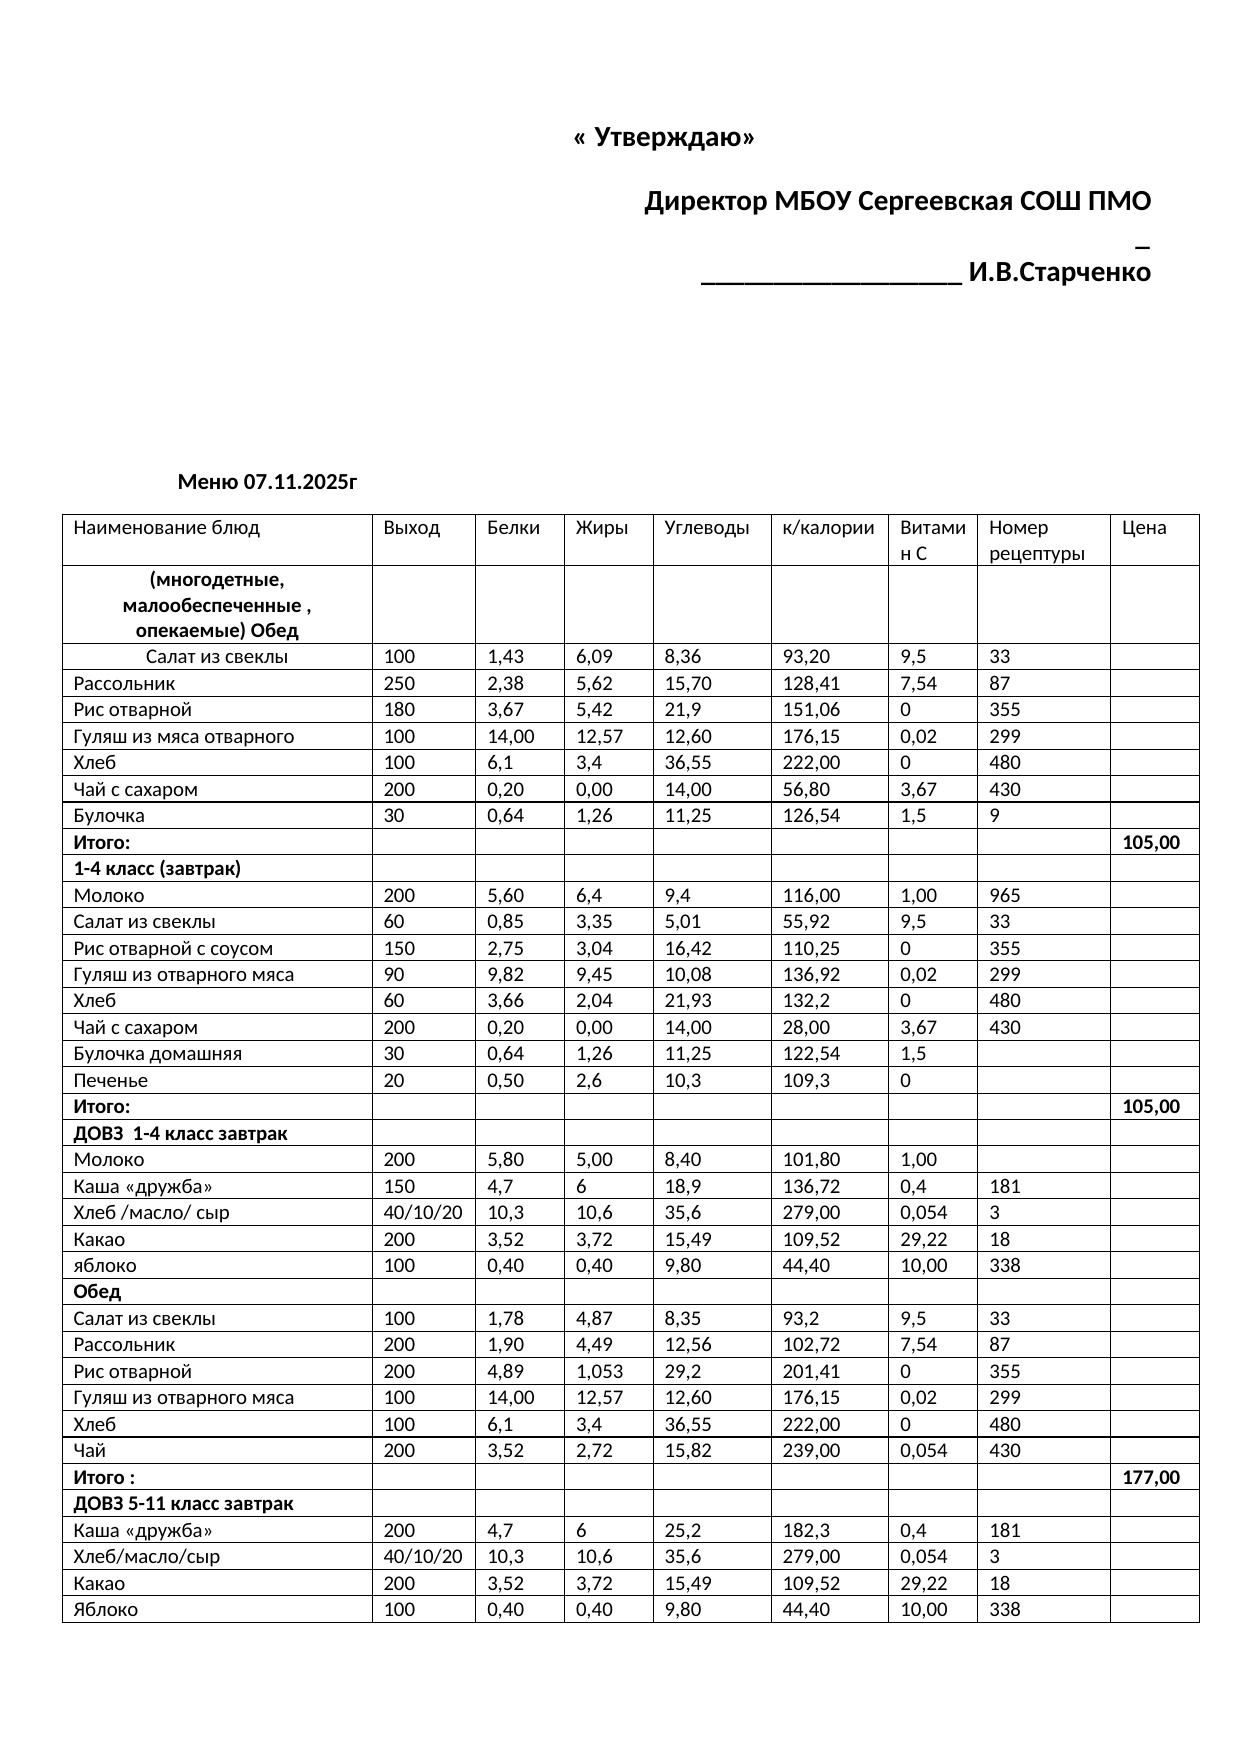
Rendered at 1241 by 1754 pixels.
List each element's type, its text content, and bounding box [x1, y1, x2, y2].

table_cell 9,80 [654, 1252, 771, 1278]
table_cell [889, 566, 977, 643]
table_cell 0 [889, 1067, 977, 1092]
table_cell [1111, 1305, 1199, 1331]
table_cell 10,3 [476, 1543, 564, 1569]
table_cell [1111, 1490, 1199, 1516]
table_cell 150 [373, 1173, 475, 1198]
table_cell [565, 1490, 653, 1516]
table_cell [772, 1120, 888, 1145]
table_cell Какао [63, 1570, 372, 1595]
table_cell 355 [978, 1358, 1110, 1383]
table_header к/калории [772, 515, 888, 565]
table_cell 100 [373, 1596, 475, 1622]
table_cell [1111, 1596, 1199, 1622]
table_cell 36,55 [654, 1411, 771, 1436]
table_cell 12,57 [565, 1385, 653, 1410]
table_cell 28,00 [772, 1014, 888, 1039]
table_cell 3,04 [565, 935, 653, 960]
table_cell 8,35 [654, 1305, 771, 1331]
table_cell 9,4 [654, 882, 771, 907]
table_cell [654, 1464, 771, 1489]
table_cell Печенье [63, 1067, 372, 1092]
table_cell 136,92 [772, 961, 888, 987]
table_cell Гуляш из отварного мяса [63, 961, 372, 987]
table_cell [373, 1279, 475, 1304]
table_cell Хлеб /масло/ сыр [63, 1199, 372, 1225]
table_cell 1,5 [889, 1041, 977, 1066]
table_cell 5,42 [565, 697, 653, 722]
table_cell Салат из свеклы [63, 644, 372, 669]
table_cell [1111, 1014, 1199, 1039]
table_cell 8,36 [654, 644, 771, 669]
table_cell 93,2 [772, 1305, 888, 1331]
table_cell [1111, 1252, 1199, 1278]
table_cell [654, 1120, 771, 1145]
table_cell 5,80 [476, 1146, 564, 1172]
table_cell 0,64 [476, 803, 564, 828]
table_cell 33 [978, 644, 1110, 669]
table_cell 18 [978, 1570, 1110, 1595]
table_cell 100 [373, 1305, 475, 1331]
table_cell 3,4 [565, 750, 653, 775]
table_header Выход [373, 515, 475, 565]
table_cell 299 [978, 961, 1110, 987]
table_cell 29,22 [889, 1570, 977, 1595]
table_cell 10,6 [565, 1543, 653, 1569]
table_cell 10,6 [565, 1199, 653, 1225]
table_cell 430 [978, 1438, 1110, 1463]
table_cell 6,4 [565, 882, 653, 907]
table_cell 151,06 [772, 697, 888, 722]
table_cell Обед [63, 1279, 372, 1304]
text ___________________ И.В.Старченко [177, 217, 1152, 289]
table_cell 10,00 [889, 1252, 977, 1278]
table_cell 3,52 [476, 1438, 564, 1463]
table_cell 9 [978, 803, 1110, 828]
table_cell Молоко [63, 1146, 372, 1172]
table_cell 29,22 [889, 1226, 977, 1251]
table_cell 18 [978, 1226, 1110, 1251]
table_cell 0,00 [565, 776, 653, 801]
table_cell 0,40 [476, 1252, 564, 1278]
table_cell 109,3 [772, 1067, 888, 1092]
table_cell 2,72 [565, 1438, 653, 1463]
table_cell Хлеб [63, 1411, 372, 1436]
table_cell [476, 566, 564, 643]
table_cell [1111, 855, 1199, 881]
table_cell Итого : [63, 1464, 372, 1489]
table_cell 1-4 класс (завтрак) [63, 855, 372, 881]
table_header Цена [1111, 515, 1199, 565]
table_cell [1111, 776, 1199, 801]
table_cell [373, 1094, 475, 1119]
table_cell [654, 829, 771, 854]
table_cell 338 [978, 1596, 1110, 1622]
table_cell 355 [978, 935, 1110, 960]
table_cell [654, 566, 771, 643]
table_cell 480 [978, 1411, 1110, 1436]
table_cell [772, 855, 888, 881]
table_cell 21,93 [654, 988, 771, 1013]
table_cell 116,00 [772, 882, 888, 907]
table_cell яблоко [63, 1252, 372, 1278]
table_cell 176,15 [772, 1385, 888, 1410]
table_cell Рис отварной [63, 697, 372, 722]
table_cell 1,00 [889, 882, 977, 907]
table_cell [978, 1146, 1110, 1172]
table_cell 1,26 [565, 803, 653, 828]
table_cell 0,00 [565, 1014, 653, 1039]
table_cell 44,40 [772, 1252, 888, 1278]
table_cell 338 [978, 1252, 1110, 1278]
text Директор МБОУ Сергеевская СОШ ПМО [177, 154, 1152, 217]
table_cell 9,45 [565, 961, 653, 987]
table_cell 12,57 [565, 723, 653, 748]
table_cell 3,52 [476, 1570, 564, 1595]
table_cell [373, 1464, 475, 1489]
table_cell ДОВЗ 1-4 класс завтрак [63, 1120, 372, 1145]
table_cell Рис отварной с соусом [63, 935, 372, 960]
table_cell [978, 855, 1110, 881]
table_cell 10,3 [476, 1199, 564, 1225]
table_cell 9,82 [476, 961, 564, 987]
table_cell [978, 1120, 1110, 1145]
table_cell 100 [373, 723, 475, 748]
table_cell 132,2 [772, 988, 888, 1013]
table_cell 0 [889, 697, 977, 722]
table_cell [1111, 644, 1199, 669]
table_cell 100 [373, 644, 475, 669]
table_cell 100 [373, 1411, 475, 1436]
table_cell 15,49 [654, 1226, 771, 1251]
table_cell 3,67 [889, 776, 977, 801]
table_cell [1111, 1120, 1199, 1145]
table_cell [1111, 1067, 1199, 1092]
table_cell 299 [978, 1385, 1110, 1410]
table_cell [1111, 1385, 1199, 1410]
table_header Углеводы [654, 515, 771, 565]
table_cell 222,00 [772, 750, 888, 775]
table_cell 0,054 [889, 1438, 977, 1463]
table_cell [565, 1094, 653, 1119]
table_cell 40/10/20 [373, 1543, 475, 1569]
table_cell 4,49 [565, 1332, 653, 1357]
table_cell 1,43 [476, 644, 564, 669]
table_cell 3,66 [476, 988, 564, 1013]
table_cell 279,00 [772, 1199, 888, 1225]
table_cell [1111, 935, 1199, 960]
table_cell 100 [373, 750, 475, 775]
table_cell [373, 1120, 475, 1145]
table_cell 430 [978, 776, 1110, 801]
table_cell ДОВЗ 5-11 класс завтрак [63, 1490, 372, 1516]
table_header Номер рецептуры [978, 515, 1110, 565]
table_cell 12,60 [654, 1385, 771, 1410]
table_cell [565, 566, 653, 643]
table_cell 33 [978, 1305, 1110, 1331]
table_cell [476, 1464, 564, 1489]
table_cell 3,67 [889, 1014, 977, 1039]
table_cell 200 [373, 1517, 475, 1542]
table_cell 0,4 [889, 1173, 977, 1198]
table_cell 9,5 [889, 644, 977, 669]
table_cell 105,00 [1111, 829, 1199, 854]
table_cell Рассольник [63, 1332, 372, 1357]
table_cell 1,00 [889, 1146, 977, 1172]
table_cell 136,72 [772, 1173, 888, 1198]
table_cell [772, 1094, 888, 1119]
table_cell 177,00 [1111, 1464, 1199, 1489]
table_cell 10,00 [889, 1596, 977, 1622]
table_header Витамин С [889, 515, 977, 565]
table_cell 0,40 [565, 1596, 653, 1622]
table_cell 12,60 [654, 723, 771, 748]
table_cell [1111, 1199, 1199, 1225]
table_cell [1111, 1517, 1199, 1542]
table_cell [1111, 1041, 1199, 1066]
table_cell 15,70 [654, 670, 771, 696]
table_cell [1111, 1570, 1199, 1595]
table_cell 1,78 [476, 1305, 564, 1331]
table_cell 6 [565, 1173, 653, 1198]
table_cell 0,054 [889, 1199, 977, 1225]
table_cell 0,02 [889, 1385, 977, 1410]
table_cell 480 [978, 750, 1110, 775]
table_cell 6,1 [476, 1411, 564, 1436]
table_cell [565, 1464, 653, 1489]
table_cell Салат из свеклы [63, 1305, 372, 1331]
table_cell [1111, 750, 1199, 775]
table_cell Хлеб [63, 750, 372, 775]
table_cell 1,053 [565, 1358, 653, 1383]
table_cell 430 [978, 1014, 1110, 1039]
table_cell [1111, 988, 1199, 1013]
table_cell 4,89 [476, 1358, 564, 1383]
table_cell 4,7 [476, 1173, 564, 1198]
table_cell 60 [373, 908, 475, 934]
table_cell 0 [889, 935, 977, 960]
table_cell Гуляш из мяса отварного [63, 723, 372, 748]
table_cell [978, 1279, 1110, 1304]
table_header Жиры [565, 515, 653, 565]
table_cell 200 [373, 882, 475, 907]
table_cell 200 [373, 1014, 475, 1039]
table_cell 102,72 [772, 1332, 888, 1357]
table_cell [978, 1041, 1110, 1066]
table_cell 200 [373, 1146, 475, 1172]
table_cell [654, 1094, 771, 1119]
table_cell [1111, 1411, 1199, 1436]
table_cell 181 [978, 1517, 1110, 1542]
table_cell 3,72 [565, 1226, 653, 1251]
table_cell 0,02 [889, 961, 977, 987]
table_cell [772, 1279, 888, 1304]
table_cell 5,60 [476, 882, 564, 907]
table_cell 7,54 [889, 670, 977, 696]
table_cell [373, 855, 475, 881]
table_cell [772, 1490, 888, 1516]
table_cell 87 [978, 1332, 1110, 1357]
table_cell 14,00 [476, 723, 564, 748]
table_cell Булочка домашняя [63, 1041, 372, 1066]
table_cell 5,01 [654, 908, 771, 934]
table_cell 3,35 [565, 908, 653, 934]
table_cell 44,40 [772, 1596, 888, 1622]
table_cell [1111, 803, 1199, 828]
table_cell 279,00 [772, 1543, 888, 1569]
table_cell 14,00 [654, 776, 771, 801]
table_cell 30 [373, 803, 475, 828]
table_cell 15,82 [654, 1438, 771, 1463]
table_cell Булочка [63, 803, 372, 828]
table_cell [565, 829, 653, 854]
table_cell Яблоко [63, 1596, 372, 1622]
table_cell 100 [373, 1252, 475, 1278]
table_cell 201,41 [772, 1358, 888, 1383]
table_cell 6,1 [476, 750, 564, 775]
table_cell 101,80 [772, 1146, 888, 1172]
table_cell 2,75 [476, 935, 564, 960]
table_cell [772, 566, 888, 643]
table_cell 965 [978, 882, 1110, 907]
table_cell 0,02 [889, 723, 977, 748]
table_cell 1,90 [476, 1332, 564, 1357]
table_cell 110,25 [772, 935, 888, 960]
table_cell [889, 1279, 977, 1304]
table_cell Гуляш из отварного мяса [63, 1385, 372, 1410]
table_cell 0,20 [476, 1014, 564, 1039]
table_cell 2,04 [565, 988, 653, 1013]
table_cell [1111, 1543, 1199, 1569]
text Меню 07.11.2025г [177, 467, 1152, 496]
table_cell 16,42 [654, 935, 771, 960]
table_cell 200 [373, 1226, 475, 1251]
table_cell 105,00 [1111, 1094, 1199, 1119]
table_cell Чай [63, 1438, 372, 1463]
table_cell 0 [889, 750, 977, 775]
table_cell 21,9 [654, 697, 771, 722]
table_cell 5,00 [565, 1146, 653, 1172]
table_cell [978, 1067, 1110, 1092]
table_cell 20 [373, 1067, 475, 1092]
table_cell 10,3 [654, 1067, 771, 1092]
table_cell 0 [889, 1411, 977, 1436]
table_cell [373, 566, 475, 643]
table_cell 128,41 [772, 670, 888, 696]
table_cell [1111, 882, 1199, 907]
text « Утверждаю» [177, 118, 1152, 154]
table_cell [1111, 1226, 1199, 1251]
table_cell [1111, 1279, 1199, 1304]
table_cell [1111, 1438, 1199, 1463]
table_cell 10,08 [654, 961, 771, 987]
table_cell 126,54 [772, 803, 888, 828]
table_cell 0,50 [476, 1067, 564, 1092]
table_cell 355 [978, 697, 1110, 722]
table_cell [565, 1120, 653, 1145]
table_cell Хлеб [63, 988, 372, 1013]
table_cell [978, 1464, 1110, 1489]
table_cell [889, 1490, 977, 1516]
table_cell 56,80 [772, 776, 888, 801]
table_cell 87 [978, 670, 1110, 696]
table_cell 250 [373, 670, 475, 696]
table_cell [476, 1490, 564, 1516]
table_cell 176,15 [772, 723, 888, 748]
table_cell 150 [373, 935, 475, 960]
table_cell [978, 1094, 1110, 1119]
table_cell [654, 855, 771, 881]
table_cell Молоко [63, 882, 372, 907]
table_cell Чай с сахаром [63, 776, 372, 801]
table_cell [1111, 1332, 1199, 1357]
table_cell [373, 829, 475, 854]
table_cell Какао [63, 1226, 372, 1251]
table_cell 11,25 [654, 803, 771, 828]
table_cell Рассольник [63, 670, 372, 696]
table_cell 200 [373, 1570, 475, 1595]
table_cell 35,6 [654, 1199, 771, 1225]
table_cell 8,40 [654, 1146, 771, 1172]
table_cell 182,3 [772, 1517, 888, 1542]
table_cell [373, 1490, 475, 1516]
table_cell [476, 1120, 564, 1145]
table_cell [978, 566, 1110, 643]
table_cell [889, 1094, 977, 1119]
table_cell [565, 855, 653, 881]
table_cell 93,20 [772, 644, 888, 669]
table_header Наименование блюд [63, 515, 372, 565]
table_cell [889, 855, 977, 881]
table_cell [1111, 670, 1199, 696]
table_cell 55,92 [772, 908, 888, 934]
table_cell 4,87 [565, 1305, 653, 1331]
table_cell 90 [373, 961, 475, 987]
table_cell [889, 1464, 977, 1489]
table_cell 299 [978, 723, 1110, 748]
table_cell [1111, 697, 1199, 722]
table_cell 5,62 [565, 670, 653, 696]
table_cell 9,5 [889, 908, 977, 934]
table_cell 14,00 [654, 1014, 771, 1039]
table_cell 222,00 [772, 1411, 888, 1436]
table_cell Хлеб/масло/сыр [63, 1543, 372, 1569]
table_cell 3,4 [565, 1411, 653, 1436]
table_cell 239,00 [772, 1438, 888, 1463]
table_cell 6,09 [565, 644, 653, 669]
table_cell 200 [373, 1438, 475, 1463]
table_cell 100 [373, 1385, 475, 1410]
table_cell 3,52 [476, 1226, 564, 1251]
table_cell 0,20 [476, 776, 564, 801]
table_cell 6 [565, 1517, 653, 1542]
table_cell 0 [889, 1358, 977, 1383]
table_cell [1111, 566, 1199, 643]
table_cell [565, 1279, 653, 1304]
table_cell Каша «дружба» [63, 1517, 372, 1542]
table_cell 0,85 [476, 908, 564, 934]
table_cell [476, 1279, 564, 1304]
table_cell 200 [373, 1332, 475, 1357]
table_cell 0,054 [889, 1543, 977, 1569]
table_cell [978, 829, 1110, 854]
table_cell 0,64 [476, 1041, 564, 1066]
table_cell 1,26 [565, 1041, 653, 1066]
table_cell 3,72 [565, 1570, 653, 1595]
table_cell 60 [373, 988, 475, 1013]
table_cell 36,55 [654, 750, 771, 775]
table_cell 109,52 [772, 1570, 888, 1595]
table_header Белки [476, 515, 564, 565]
table_cell [1111, 961, 1199, 987]
table_cell 12,56 [654, 1332, 771, 1357]
table_cell 180 [373, 697, 475, 722]
table_cell 18,9 [654, 1173, 771, 1198]
table_cell [772, 1464, 888, 1489]
table_cell 1,5 [889, 803, 977, 828]
table_cell 4,7 [476, 1517, 564, 1542]
table_cell 480 [978, 988, 1110, 1013]
table_cell 7,54 [889, 1332, 977, 1357]
table_cell 25,2 [654, 1517, 771, 1542]
table_cell 0,40 [476, 1596, 564, 1622]
table_cell [889, 1120, 977, 1145]
table_cell Салат из свеклы [63, 908, 372, 934]
table_cell 11,25 [654, 1041, 771, 1066]
table_cell 9,5 [889, 1305, 977, 1331]
table_cell 29,2 [654, 1358, 771, 1383]
table_cell 15,49 [654, 1570, 771, 1595]
table_cell 0,4 [889, 1517, 977, 1542]
table_cell 3 [978, 1543, 1110, 1569]
table_cell 200 [373, 776, 475, 801]
table_cell 2,38 [476, 670, 564, 696]
table_cell [1111, 908, 1199, 934]
table_cell Итого: [63, 1094, 372, 1119]
table_cell [1111, 1173, 1199, 1198]
table_cell [978, 1490, 1110, 1516]
table_cell Рис отварной [63, 1358, 372, 1383]
table_cell 9,80 [654, 1596, 771, 1622]
table_cell (многодетные, малообеспеченные , опекаемые) Обед [63, 566, 372, 643]
table_cell [654, 1279, 771, 1304]
table_cell 14,00 [476, 1385, 564, 1410]
table_cell [654, 1490, 771, 1516]
table_cell 2,6 [565, 1067, 653, 1092]
table_cell Каша «дружба» [63, 1173, 372, 1198]
table_cell 200 [373, 1358, 475, 1383]
table_cell [1111, 723, 1199, 748]
table_cell [1111, 1358, 1199, 1383]
table_cell 35,6 [654, 1543, 771, 1569]
table_cell 3 [978, 1199, 1110, 1225]
table_cell [1111, 1146, 1199, 1172]
table_cell 40/10/20 [373, 1199, 475, 1225]
table_cell [476, 855, 564, 881]
table_cell 0 [889, 988, 977, 1013]
table_cell 3,67 [476, 697, 564, 722]
table_cell 181 [978, 1173, 1110, 1198]
table_cell [476, 829, 564, 854]
table_cell Итого: [63, 829, 372, 854]
table_cell 109,52 [772, 1226, 888, 1251]
table_cell [889, 829, 977, 854]
table_cell 33 [978, 908, 1110, 934]
table_cell 0,40 [565, 1252, 653, 1278]
table_cell [476, 1094, 564, 1119]
table_cell Чай с сахаром [63, 1014, 372, 1039]
table_cell 30 [373, 1041, 475, 1066]
table_cell 122,54 [772, 1041, 888, 1066]
table_cell [772, 829, 888, 854]
